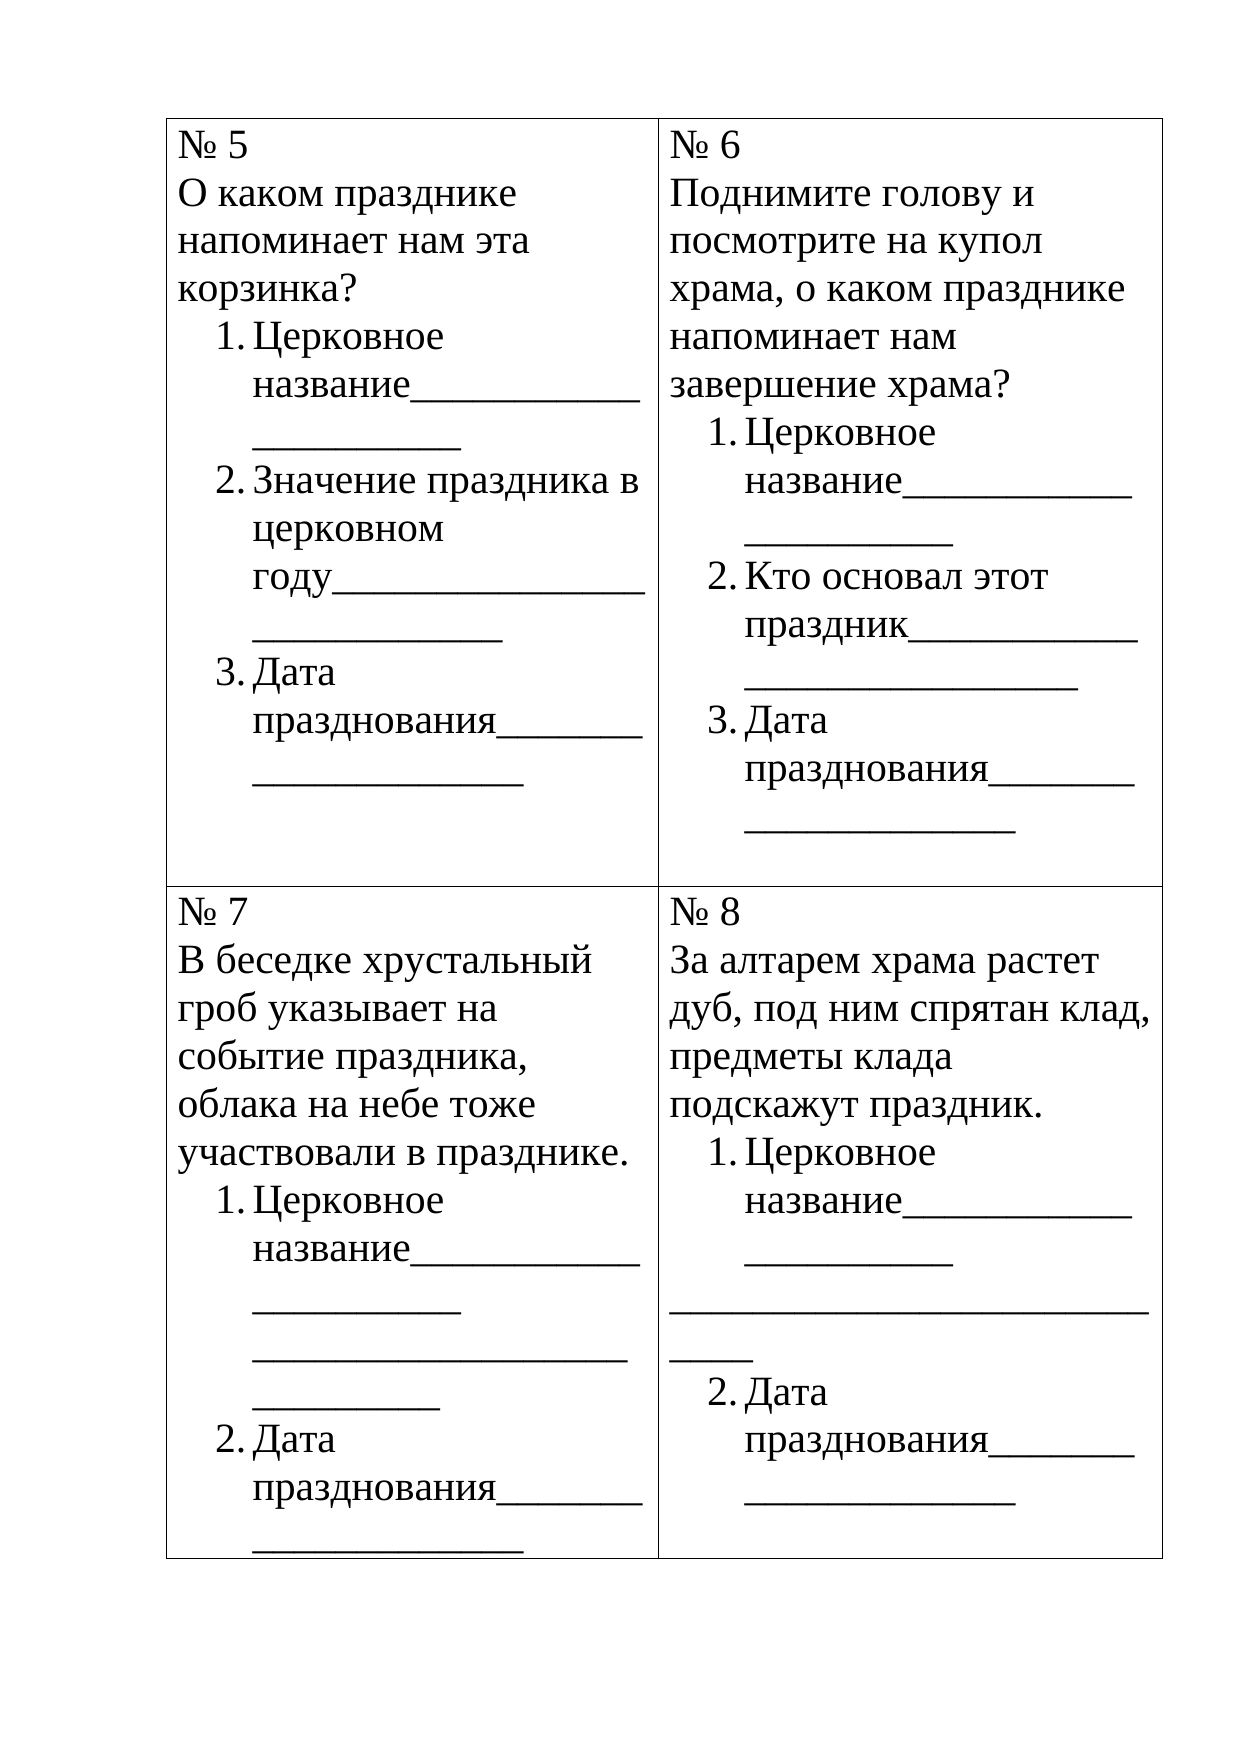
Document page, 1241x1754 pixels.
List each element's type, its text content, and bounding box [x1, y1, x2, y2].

table_cell № 5 О каком празднике напоминает нам эта корзинка? Церковное название_____________________ Значение праздника в церковном году___________________________ Дата празднования____________________ [167, 119, 658, 886]
table_cell № 7 В беседке хрустальный гроб указывает на событие праздника, облака на небе тоже участвовали в празднике. Церковное название_____________________ ___________________________ Дата празднования____________________ [167, 887, 658, 1558]
table_cell № 8 За алтарем храма растет дуб, под ним спрятан клад, предметы клада подскажут праздник. Церковное название_____________________ ___________________________ Дата празднования____________________ [659, 887, 1162, 1558]
table_cell № 6 Поднимите голову и посмотрите на купол храма, о каком празднике напоминает нам завершение храма? Церковное название_____________________ Кто основал этот праздник___________________________ Дата празднования____________________ [659, 119, 1162, 886]
